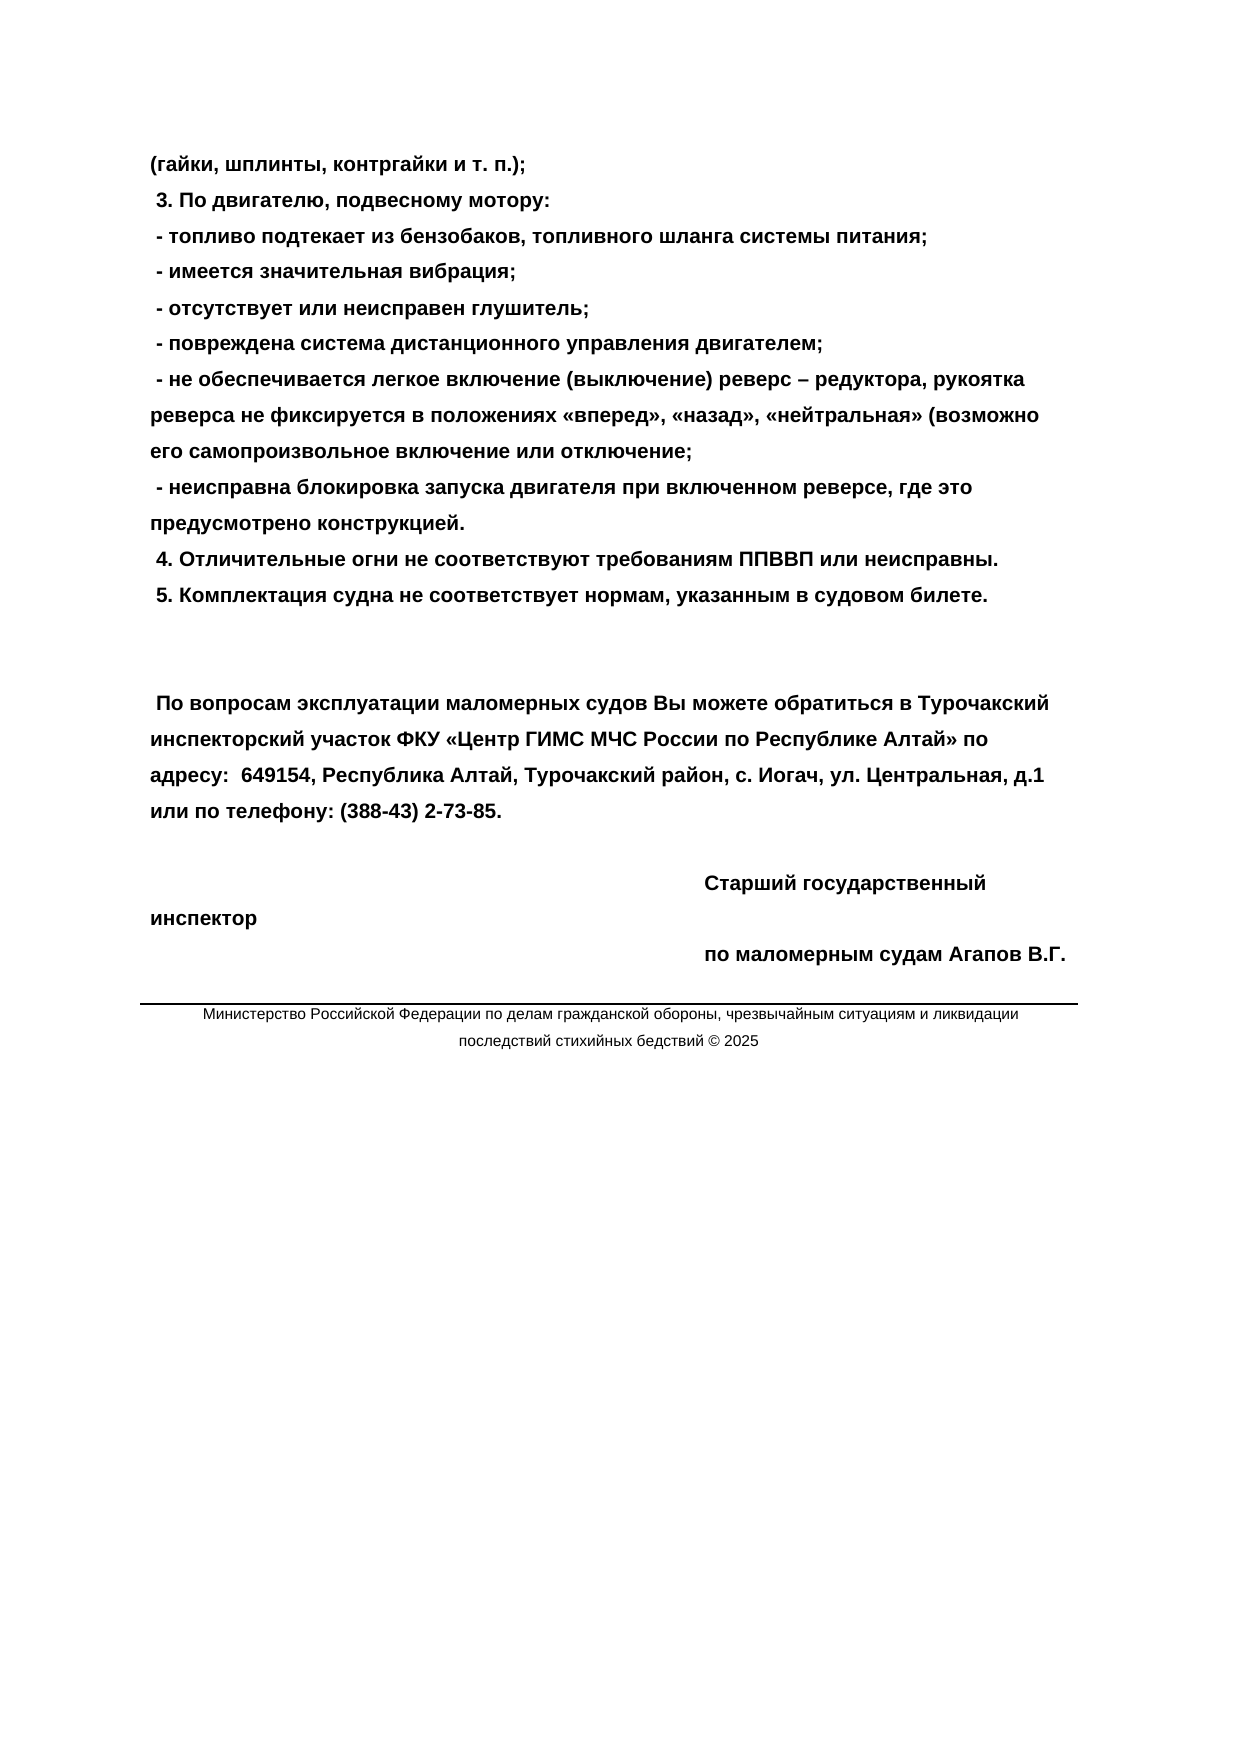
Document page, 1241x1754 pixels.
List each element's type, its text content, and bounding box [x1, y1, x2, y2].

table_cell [140, 150, 1078, 1003]
table_cell Министерство Российской Федерации по делам гражданской обороны, чрезвычайным ситуациям и ликвидации последствий стихийных бедствий © 2025 [140, 1005, 1078, 1087]
